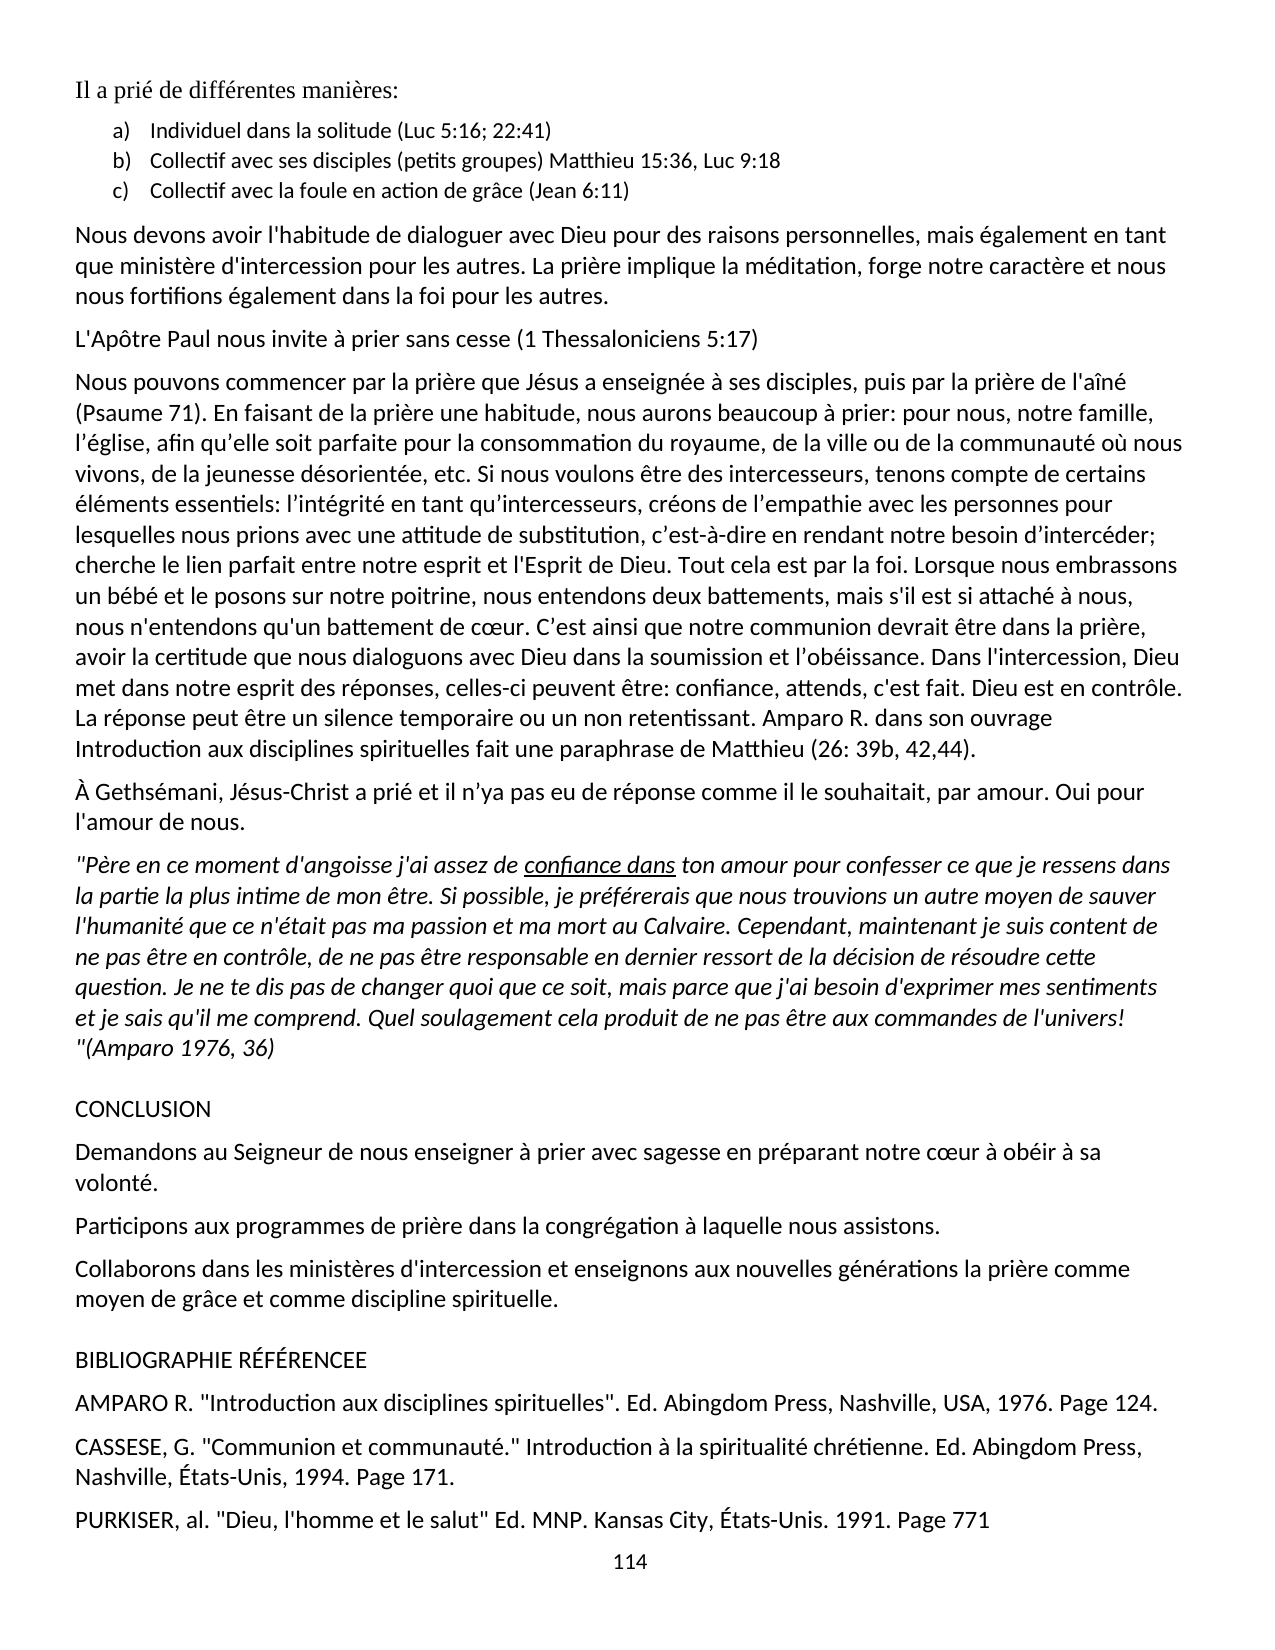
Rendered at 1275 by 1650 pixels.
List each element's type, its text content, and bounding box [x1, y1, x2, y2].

text "Père en ce moment d'angoisse j'ai assez de confiance dans ton amour pour confesser ce que je ressens dans la partie la plus intime de mon être. Si possible, je préférerais que nous trouvions un autre moyen de sauver l'humanité que ce n'était pas ma passion et ma mort au Calvaire. Cependant, maintenant je suis content de ne pas être en contrôle, de ne pas être responsable en dernier ressort de la décision de résoudre cette question. Je ne te dis pas de changer quoi que ce soit, mais parce que j'ai besoin d'exprimer mes sentiments et je sais qu'il me comprend. Quel soulagement cela produit de ne pas être aux commandes de l'univers! "(Amparo 1976, 36) CONCLUSION [75, 849, 1185, 1124]
text Nous devons avoir l'habitude de dialoguer avec Dieu pour des raisons personnelles, mais également en tant que ministère d'intercession pour les autres. La prière implique la méditation, forge notre caractère et nous nous fortifions également dans la foi pour les autres. [75, 219, 1185, 311]
list Collectif avec la foule en action de grâce (Jean 6:11) [112, 177, 1185, 205]
text Nous pouvons commencer par la prière que Jésus a enseignée à ses disciples, puis par la prière de l'aîné (Psaume 71). En faisant de la prière une habitude, nous aurons beaucoup à prier: pour nous, notre famille, l’église, afin qu’elle soit parfaite pour la consommation du royaume, de la ville ou de la communauté où nous vivons, de la jeunesse désorientée, etc. Si nous voulons être des intercesseurs, tenons compte de certains éléments essentiels: l’intégrité en tant qu’intercesseurs, créons de l’empathie avec les personnes pour lesquelles nous prions avec une attitude de substitution, c’est-à-dire en rendant notre besoin d’intercéder; cherche le lien parfait entre notre esprit et l'Esprit de Dieu. Tout cela est par la foi. Lorsque nous embrassons un bébé et le posons sur notre poitrine, nous entendons deux battements, mais s'il est si attaché à nous, nous n'entendons qu'un battement de cœur. C’est ainsi que notre communion devrait être dans la prière, avoir la certitude que nous dialoguons avec Dieu dans la soumission et l’obéissance. Dans l'intercession, Dieu met dans notre esprit des réponses, celles-ci peuvent être: confiance, attends, c'est fait. Dieu est en contrôle. La réponse peut être un silence temporaire ou un non retentissant. Amparo R. dans son ouvrage Introduction aux disciplines spirituelles fait une paraphrase de Matthieu (26: 39b, 42,44). [75, 366, 1185, 763]
text Participons aux programmes de prière dans la congrégation à laquelle nous assistons. [75, 1210, 1185, 1241]
text Collaborons dans les ministères d'intercession et enseignons aux nouvelles générations la prière comme moyen de grâce et comme discipline spirituelle. BIBLIOGRAPHIE RÉFÉRENCEE [75, 1253, 1185, 1375]
list Collectif avec ses disciples (petits groupes) Matthieu 15:36, Luc 9:18 [112, 146, 1185, 174]
text Demandons au Seigneur de nous enseigner à prier avec sagesse en préparant notre cœur à obéir à sa volonté. [75, 1136, 1185, 1197]
text Il a prié de différentes manières: [75, 75, 1185, 104]
text À Gethsémani, Jésus-Christ a prié et il n’ya pas eu de réponse comme il le souhaitait, par amour. Oui pour l'amour de nous. [75, 776, 1185, 837]
text AMPARO R. "Introduction aux disciplines spirituelles". Ed. Abingdom Press, Nashville, USA, 1976. Page 124. [75, 1388, 1185, 1418]
text CASSESE, G. "Communion et communauté." Introduction à la spiritualité chrétienne. Ed. Abingdom Press, Nashville, États-Unis, 1994. Page 171. [75, 1431, 1185, 1492]
list Individuel dans la solitude (Luc 5:16; 22:41) [112, 116, 1185, 144]
text PURKISER, al. "Dieu, l'homme et le salut" Ed. MNP. Kansas City, États-Unis. 1991. Page 771 [75, 1504, 1185, 1535]
text L'Apôtre Paul nous invite à prier sans cesse (1 Thessaloniciens 5:17) [75, 323, 1185, 354]
